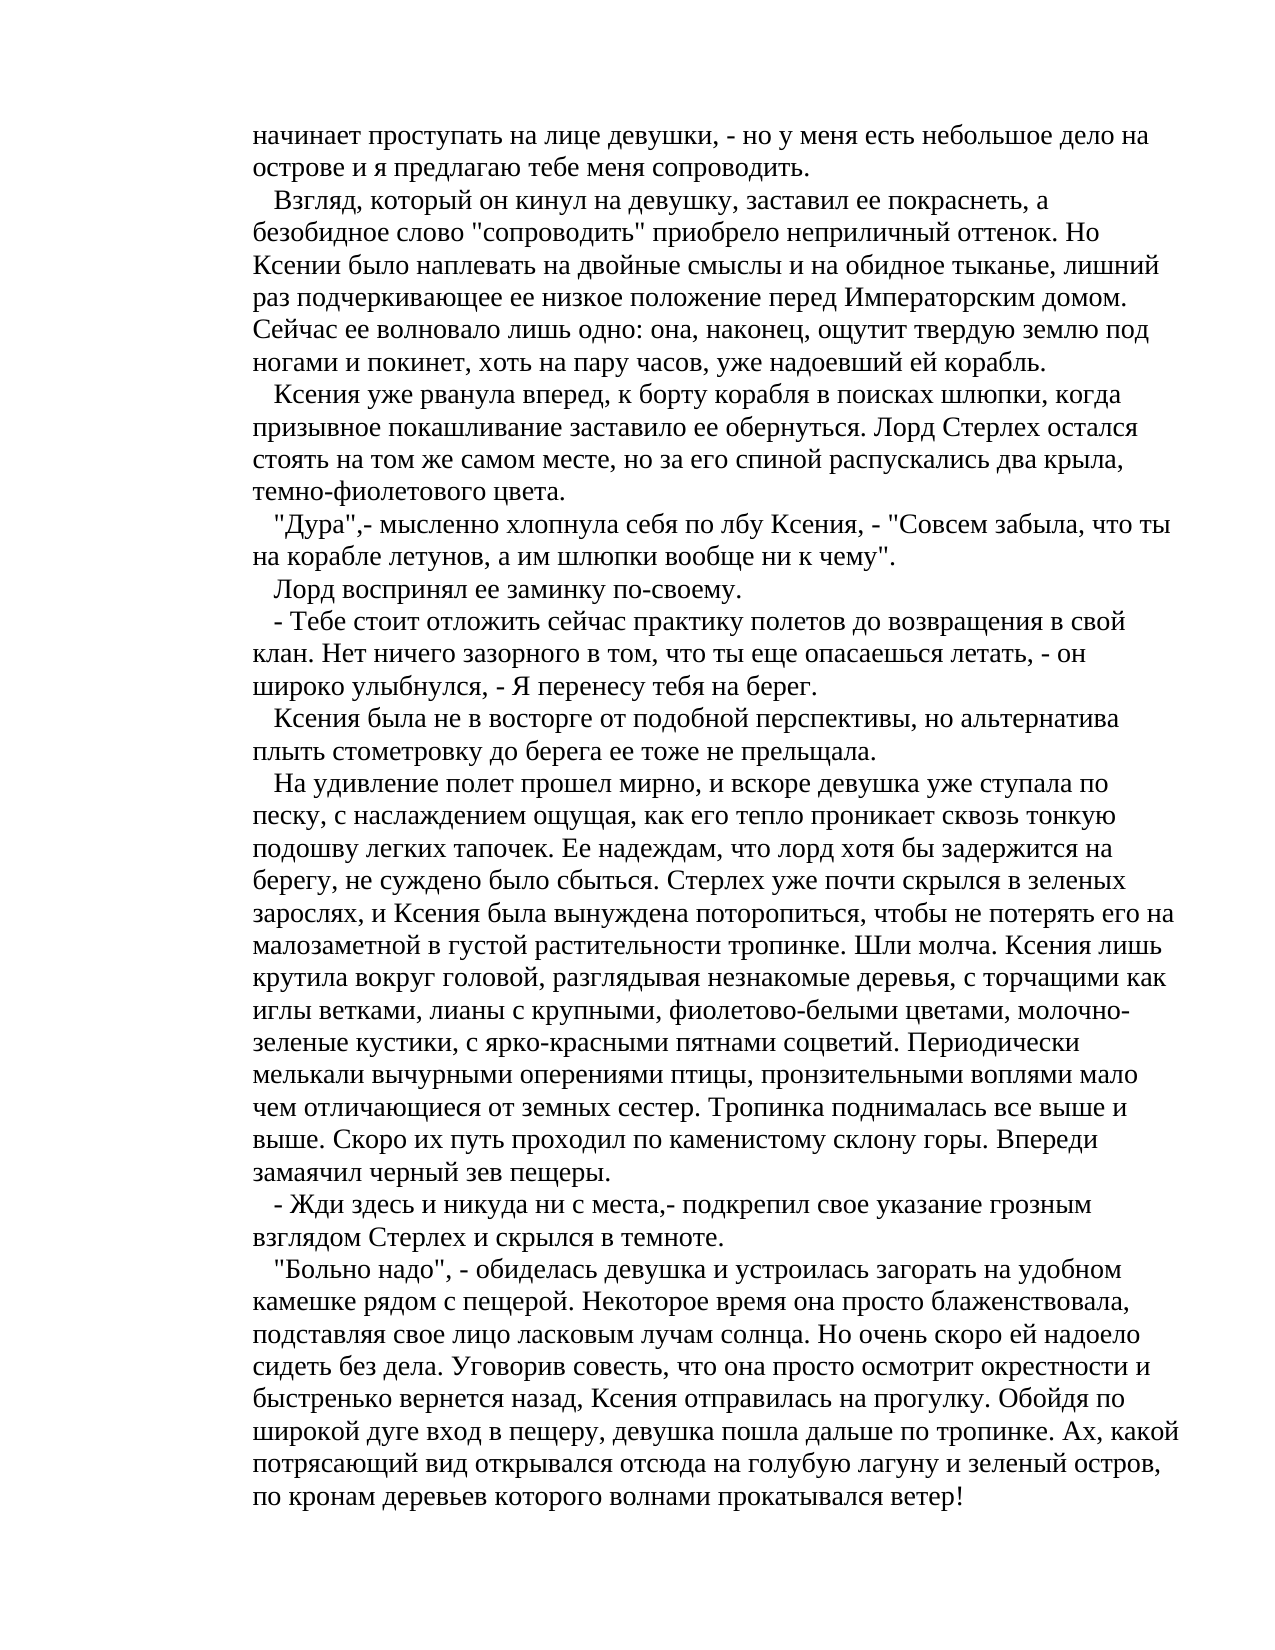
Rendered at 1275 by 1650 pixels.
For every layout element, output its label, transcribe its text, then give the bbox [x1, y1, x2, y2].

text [252, 118, 1186, 183]
text На удивление полет прошел мирно, и вскоре девушка уже ступала по песку, с наслаждением ощущая, как его тепло проникает сквозь тонкую подошву легких тапочек. Ее надеждам, что лорд хотя бы задержится на берегу, не суждено было сбыться. Стерлех уже почти скрылся в зеленых зарослях, и Ксения была вынуждена поторопиться, чтобы не потерять его на малозаметной в густой растительности тропинке. Шли молча. Ксения лишь крутила вокруг головой, разглядывая незнакомые деревья, с торчащими как иглы ветками, лианы с крупными, фиолетово-белыми цветами, молочно-зеленые кустики, с ярко-красными пятнами соцветий. Периодически мелькали вычурными оперениями птицы, пронзительными воплями мало чем отличающиеся от земных сестер. Тропинка поднималась все выше и выше. Скоро их путь проходил по каменистому склону горы. Впереди замаячил черный зев пещеры. [252, 766, 1186, 1187]
text "Дура",- мысленно хлопнула себя по лбу Ксения, - "Совсем забыла, что ты на корабле летунов, а им шлюпки вообще ни к чему". [252, 507, 1186, 572]
text Взгляд, который он кинул на девушку, заставил ее покраснеть, а безобидное слово "сопроводить" приобрело неприличный оттенок. Но Ксении было наплевать на двойные смыслы и на обидное тыканье, лишний раз подчеркивающее ее низкое положение перед Императорским домом. Сейчас ее волновало лишь одно: она, наконец, ощутит твердую землю под ногами и покинет, хоть на пару часов, уже надоевший ей корабль. [252, 183, 1186, 377]
text - Тебе стоит отложить сейчас практику полетов до возвращения в свой клан. Нет ничего зазорного в том, что ты еще опасаешься летать, - он широко улыбнулся, - Я перенесу тебя на берег. [252, 604, 1186, 701]
text Лорд воспринял ее заминку по-своему. [252, 572, 1186, 604]
text Ксения была не в восторге от подобной перспективы, но альтернатива плыть стометровку до берега ее тоже не прельщала. [252, 701, 1186, 766]
text - Жди здесь и никуда ни с места,- подкрепил свое указание грозным взглядом Стерлех и скрылся в темноте. [252, 1187, 1186, 1252]
text "Больно надо", - обиделась девушка и устроилась загорать на удобном камешке рядом с пещерой. Некоторое время она просто блаженствовала, подставляя свое лицо ласковым лучам солнца. Но очень скоро ей надоело сидеть без дела. Уговорив совесть, что она просто осмотрит окрестности и быстренько вернется назад, Ксения отправилась на прогулку. Обойдя по широкой дуге вход в пещеру, девушка пошла дальше по тропинке. Ах, какой потрясающий вид открывался отсюда на голубую лагуну и зеленый остров, по кронам деревьев которого волнами прокатывался ветер! [252, 1252, 1186, 1511]
text Ксения уже рванула вперед, к борту корабля в поисках шлюпки, когда призывное покашливание заставило ее обернуться. Лорд Стерлех остался стоять на том же самом месте, но за его спиной распускались два крыла, темно-фиолетового цвета. [252, 377, 1186, 507]
